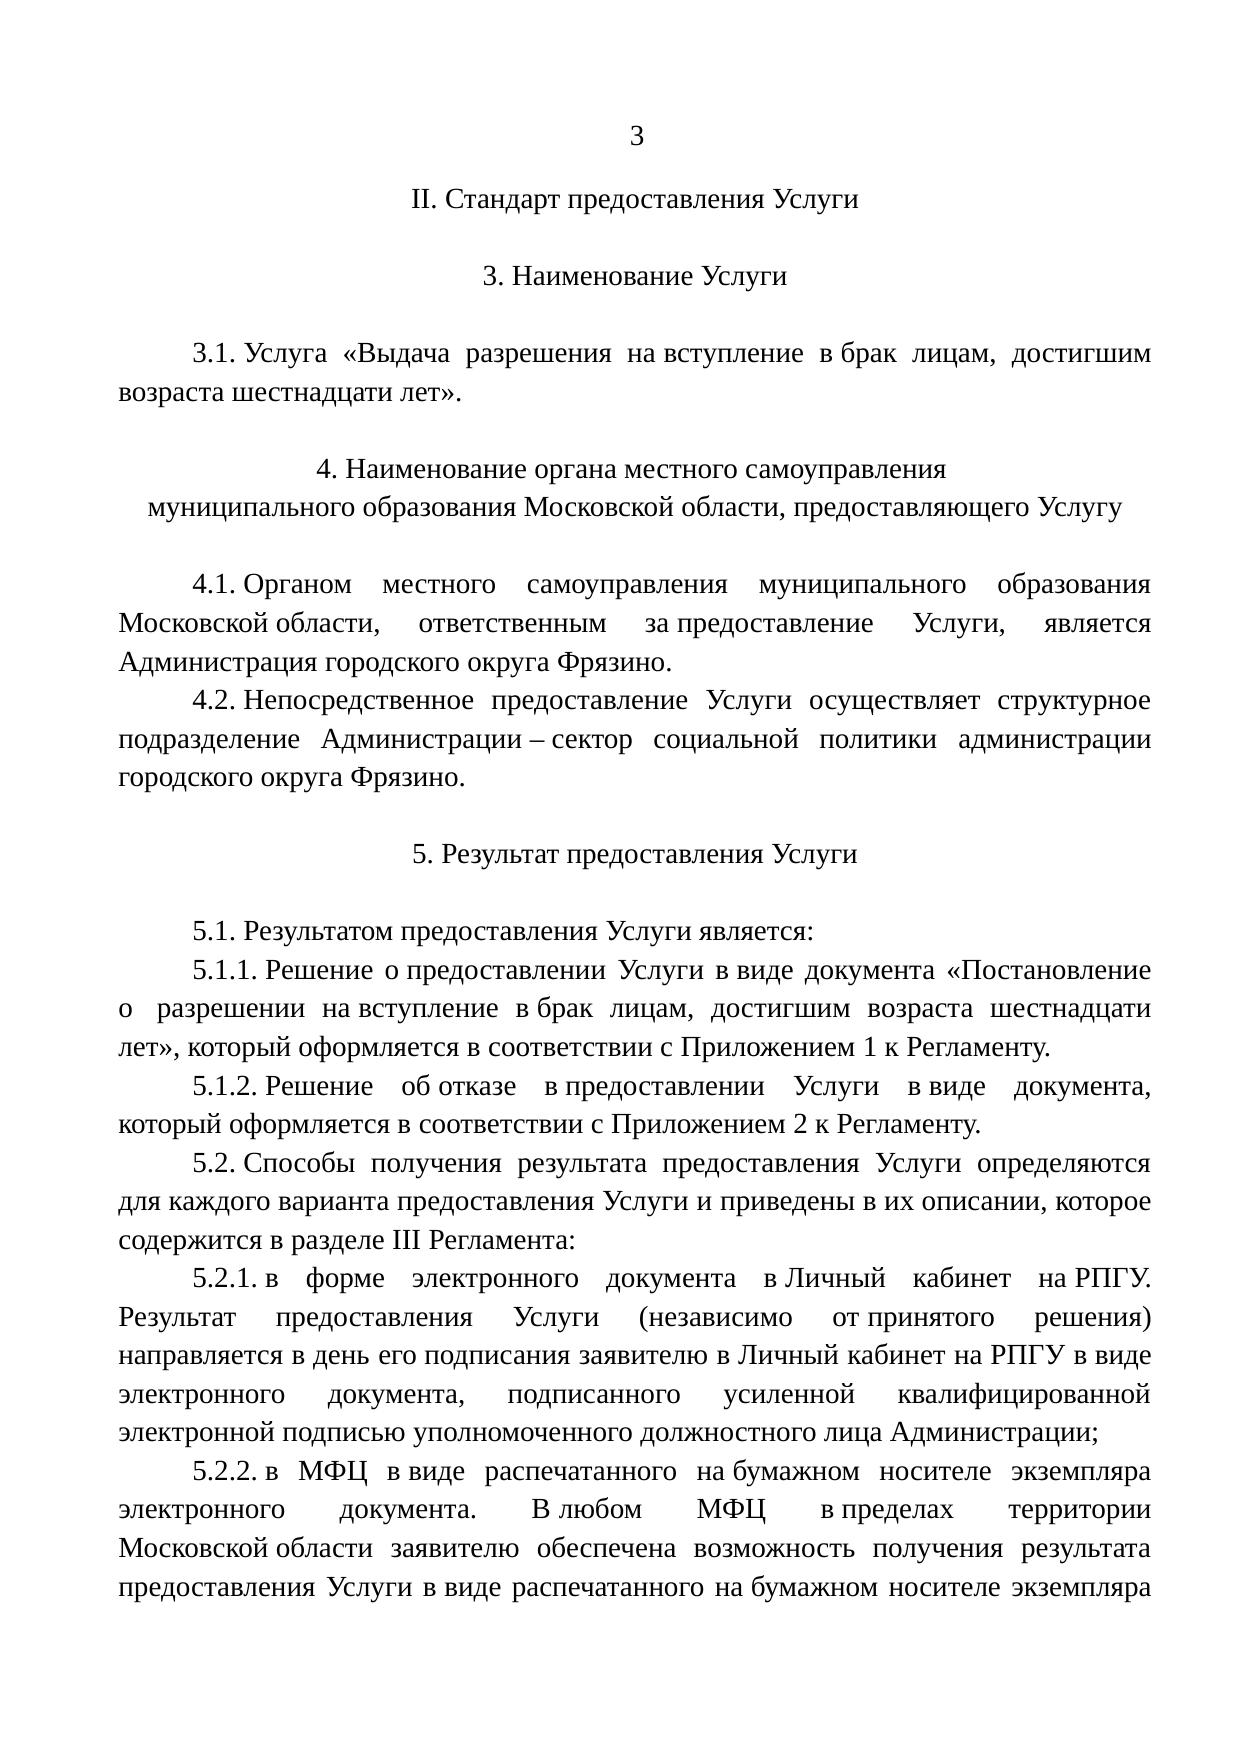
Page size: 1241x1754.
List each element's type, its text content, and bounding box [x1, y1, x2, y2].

text 5.1. Результатом предоставления Услуги является: [118, 913, 1152, 947]
text 5.1.1. Решение о предоставлении Услуги в виде документа «Постановление о разрешении на вступление в брак лицам, достигшим возраста шестнадцати лет», который оформляется в соответствии с Приложением 1 к Регламенту. [118, 952, 1152, 1063]
subtitle 5. Результат предоставления Услуги [118, 836, 1152, 870]
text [118, 1453, 1152, 1602]
text 4.1. Органом местного самоуправления муниципального образования Московской области, ответственным за предоставление Услуги, является Администрация городского округа Фрязино. [118, 567, 1152, 677]
subtitle II. Стандарт предоставления Услуги [118, 181, 1152, 215]
text 4.2. Непосредственное предоставление Услуги осуществляет структурное подразделение Администрации – сектор социальной политики администрации городского округа Фрязино. [118, 682, 1152, 793]
subtitle 3. Наименование Услуги [118, 258, 1152, 292]
text 5.2. Способы получения результата предоставления Услуги определяются для каждого варианта предоставления Услуги и приведены в их описании, которое содержится в разделе III Регламента: [118, 1145, 1152, 1255]
text 5.1.2. Решение об отказе в предоставлении Услуги в виде документа, который оформляется в соответствии с Приложением 2 к Регламенту. [118, 1068, 1152, 1140]
text 5.2.1. в форме электронного документа в Личный кабинет на РПГУ. Результат предоставления Услуги (независимо от принятого решения) направляется в день его подписания заявителю в Личный кабинет на РПГУ в виде электронного документа, подписанного усиленной квалифицированной электронной подписью уполномоченного должностного лица Администрации; [118, 1260, 1152, 1448]
text 3.1. Услуга «Выдача разрешения на вступление в брак лицам, достигшим возраста шестнадцати лет». [118, 335, 1152, 407]
subtitle 4. Наименование органа местного самоуправления муниципального образования Московской области, предоставляющего Услугу [118, 451, 1152, 523]
